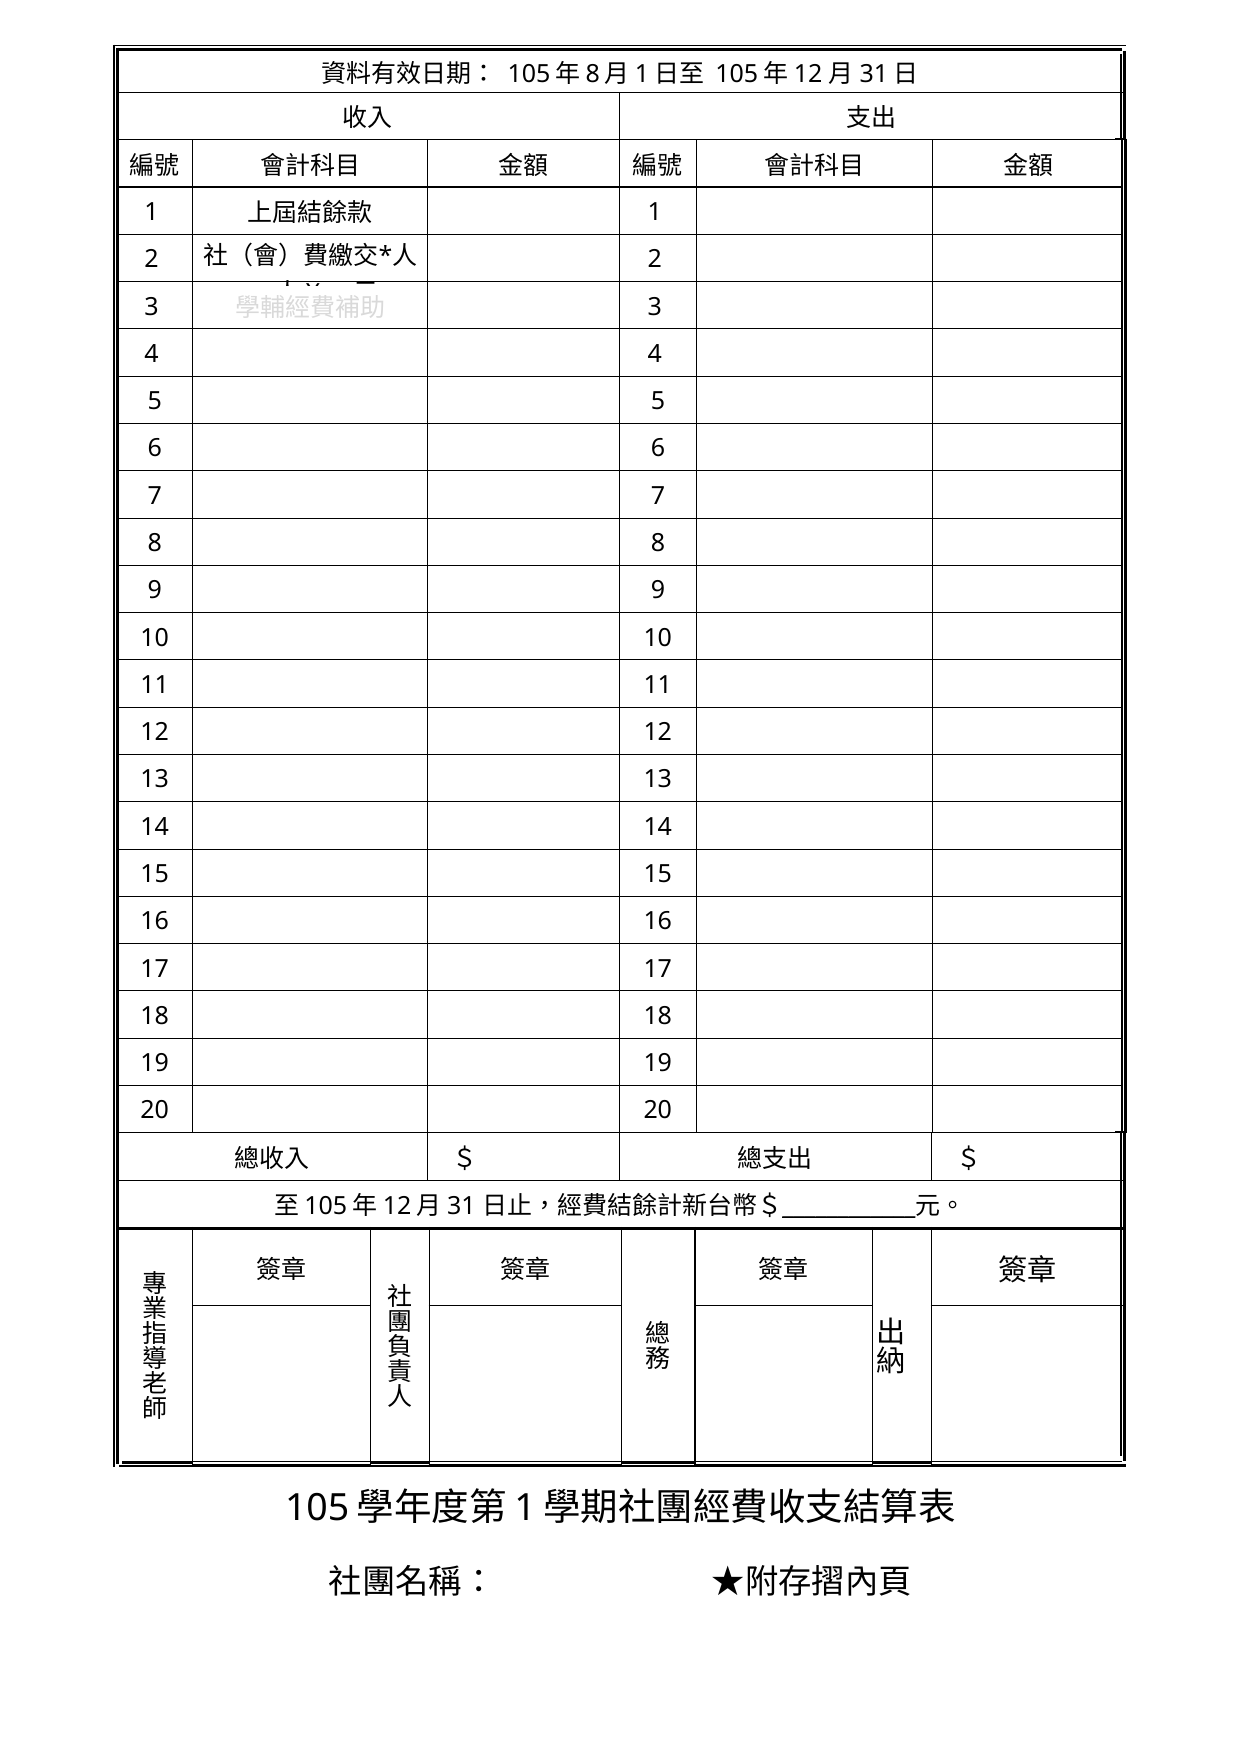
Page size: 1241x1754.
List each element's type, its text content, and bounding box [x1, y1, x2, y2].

table_cell 簽章 [696, 1230, 872, 1305]
table_cell [193, 1039, 427, 1085]
table_cell [933, 660, 1121, 707]
table_cell [933, 235, 1121, 281]
text 社團名稱： ★附存摺內頁 [187, 1542, 1053, 1617]
table_cell ＄ [428, 1133, 619, 1179]
table_cell ＄ [932, 1133, 1120, 1179]
table_cell [933, 802, 1121, 848]
table_cell 4 [119, 329, 192, 376]
table_cell [428, 850, 619, 896]
table_cell [193, 1086, 427, 1132]
table_cell 7 [620, 471, 696, 517]
table_cell 5 [620, 377, 696, 423]
table_cell [428, 235, 619, 281]
table_cell [697, 1086, 932, 1132]
table_cell 金額 [428, 140, 619, 186]
table_cell [697, 424, 932, 470]
table_cell [430, 1306, 621, 1461]
table_cell [193, 708, 427, 754]
table_cell [933, 377, 1121, 423]
table_cell [933, 519, 1121, 565]
table_cell [428, 566, 619, 612]
table_cell 10 [620, 613, 696, 659]
table_cell 8 [119, 519, 192, 565]
table_cell 20 [119, 1086, 192, 1132]
table_cell [697, 471, 932, 517]
table_cell 12 [620, 708, 696, 754]
table_cell 總務 [622, 1230, 694, 1461]
table_cell [428, 755, 619, 801]
table_cell 3 [620, 282, 696, 328]
table_cell [697, 991, 932, 1038]
table_cell [697, 519, 932, 565]
table_cell 13 [620, 755, 696, 801]
table_header 資料有效日期： 105年8月1日至 105年 12 月 31日 [116, 46, 1123, 92]
table_cell 簽章 [430, 1230, 621, 1305]
table_cell 支出 [620, 93, 1120, 139]
table_cell [696, 1306, 872, 1461]
table_cell [193, 329, 427, 376]
table_cell [428, 708, 619, 754]
table_cell 17 [620, 944, 696, 990]
table_cell 會計科目 [697, 140, 932, 186]
table_cell [697, 1039, 932, 1085]
table_cell [428, 660, 619, 707]
table_cell [428, 188, 619, 234]
table_cell [428, 1086, 619, 1132]
table_cell [933, 471, 1121, 517]
table_cell 19 [119, 1039, 192, 1085]
table_cell [933, 897, 1121, 943]
table_cell 3 [119, 282, 192, 328]
table_cell [697, 850, 932, 896]
table_cell [932, 1306, 1123, 1461]
table_cell [933, 424, 1121, 470]
table_cell [933, 991, 1121, 1038]
table_cell 2 [620, 235, 696, 281]
table_cell 編號 [620, 140, 696, 186]
table_cell [193, 991, 427, 1038]
table_cell [933, 708, 1121, 754]
table_cell [193, 519, 427, 565]
table_cell [933, 850, 1121, 896]
table_cell 專業指導老師 [119, 1230, 192, 1461]
table_cell 社（會）費繳交*人 ___人X___元 [193, 235, 427, 281]
table_cell [193, 613, 427, 659]
table_cell [697, 944, 932, 990]
table_cell 6 [620, 424, 696, 470]
table_cell 8 [620, 519, 696, 565]
table_cell [428, 991, 619, 1038]
table_cell [428, 471, 619, 517]
table_cell [697, 188, 932, 234]
table_cell 簽章 [193, 1230, 370, 1305]
table_cell 出納 [873, 1230, 931, 1461]
table_cell 11 [119, 660, 192, 707]
table_cell [933, 755, 1121, 801]
table_cell 會計科目 [193, 140, 427, 186]
table_cell 16 [620, 897, 696, 943]
table_cell [428, 282, 619, 328]
table_cell 13 [119, 755, 192, 801]
table_cell [193, 944, 427, 990]
table_cell 編號 [119, 140, 192, 186]
table_cell 15 [119, 850, 192, 896]
table_cell [193, 471, 427, 517]
table_cell [933, 329, 1121, 376]
table_cell [933, 944, 1121, 990]
table_cell [193, 1306, 370, 1461]
table_cell [428, 613, 619, 659]
table_cell 1 [119, 188, 192, 234]
table_cell [193, 850, 427, 896]
table_cell [697, 897, 932, 943]
table_cell [428, 377, 619, 423]
table_cell 上屆結餘款 [193, 188, 427, 234]
table_cell 14 [119, 802, 192, 848]
table_cell [428, 944, 619, 990]
table_cell [193, 660, 427, 707]
table_cell [193, 755, 427, 801]
table_cell [428, 519, 619, 565]
table_cell 至105年 12月 31 日止，經費結餘計新台幣＄____________元。 [119, 1181, 1120, 1227]
table_cell 12 [119, 708, 192, 754]
table_cell 20 [620, 1086, 696, 1132]
table_cell 18 [119, 991, 192, 1038]
table_cell [697, 613, 932, 659]
table_cell [933, 282, 1121, 328]
table_cell 11 [620, 660, 696, 707]
table_cell 簽章 [932, 1230, 1120, 1305]
table_cell 18 [620, 991, 696, 1038]
table_cell [193, 377, 427, 423]
table_cell [193, 802, 427, 848]
table_cell 1 [620, 188, 696, 234]
table_cell [697, 708, 932, 754]
table_cell [193, 897, 427, 943]
table_cell 15 [620, 850, 696, 896]
table_cell 6 [119, 424, 192, 470]
table_cell 17 [119, 944, 192, 990]
table_cell [697, 755, 932, 801]
table_cell [428, 802, 619, 848]
table_cell [933, 188, 1121, 234]
table_cell 5 [119, 377, 192, 423]
table_cell [933, 1039, 1121, 1085]
table_cell 9 [620, 566, 696, 612]
table_cell 7 [119, 471, 192, 517]
table_cell 收入 [119, 93, 619, 139]
table_cell 16 [119, 897, 192, 943]
table_cell 19 [620, 1039, 696, 1085]
table_cell [428, 424, 619, 470]
table_cell 14 [620, 802, 696, 848]
table_cell [697, 282, 932, 328]
table_cell [193, 424, 427, 470]
table_cell 總收入 [119, 1133, 427, 1179]
table_cell 金額 [933, 140, 1121, 186]
table_cell [193, 566, 427, 612]
table_cell 4 [620, 329, 696, 376]
table_cell 9 [119, 566, 192, 612]
table_cell [428, 329, 619, 376]
table_cell [697, 566, 932, 612]
table_cell [428, 897, 619, 943]
table_cell [697, 802, 932, 848]
table_cell [933, 1086, 1121, 1132]
table_cell [697, 329, 932, 376]
table_cell 社團負責人 [371, 1230, 429, 1461]
table_cell 學輔經費補助 [193, 282, 427, 328]
table_cell [697, 377, 932, 423]
table_cell [933, 613, 1121, 659]
table_cell 總支出 [620, 1133, 931, 1179]
table_cell [933, 566, 1121, 612]
table_cell 10 [119, 613, 192, 659]
table_cell [428, 1039, 619, 1085]
table_cell [697, 660, 932, 707]
table_cell 2 [119, 235, 192, 281]
text 105學年度第1學期社團經費收支結算表 [187, 1467, 1053, 1542]
table_cell [697, 235, 932, 281]
